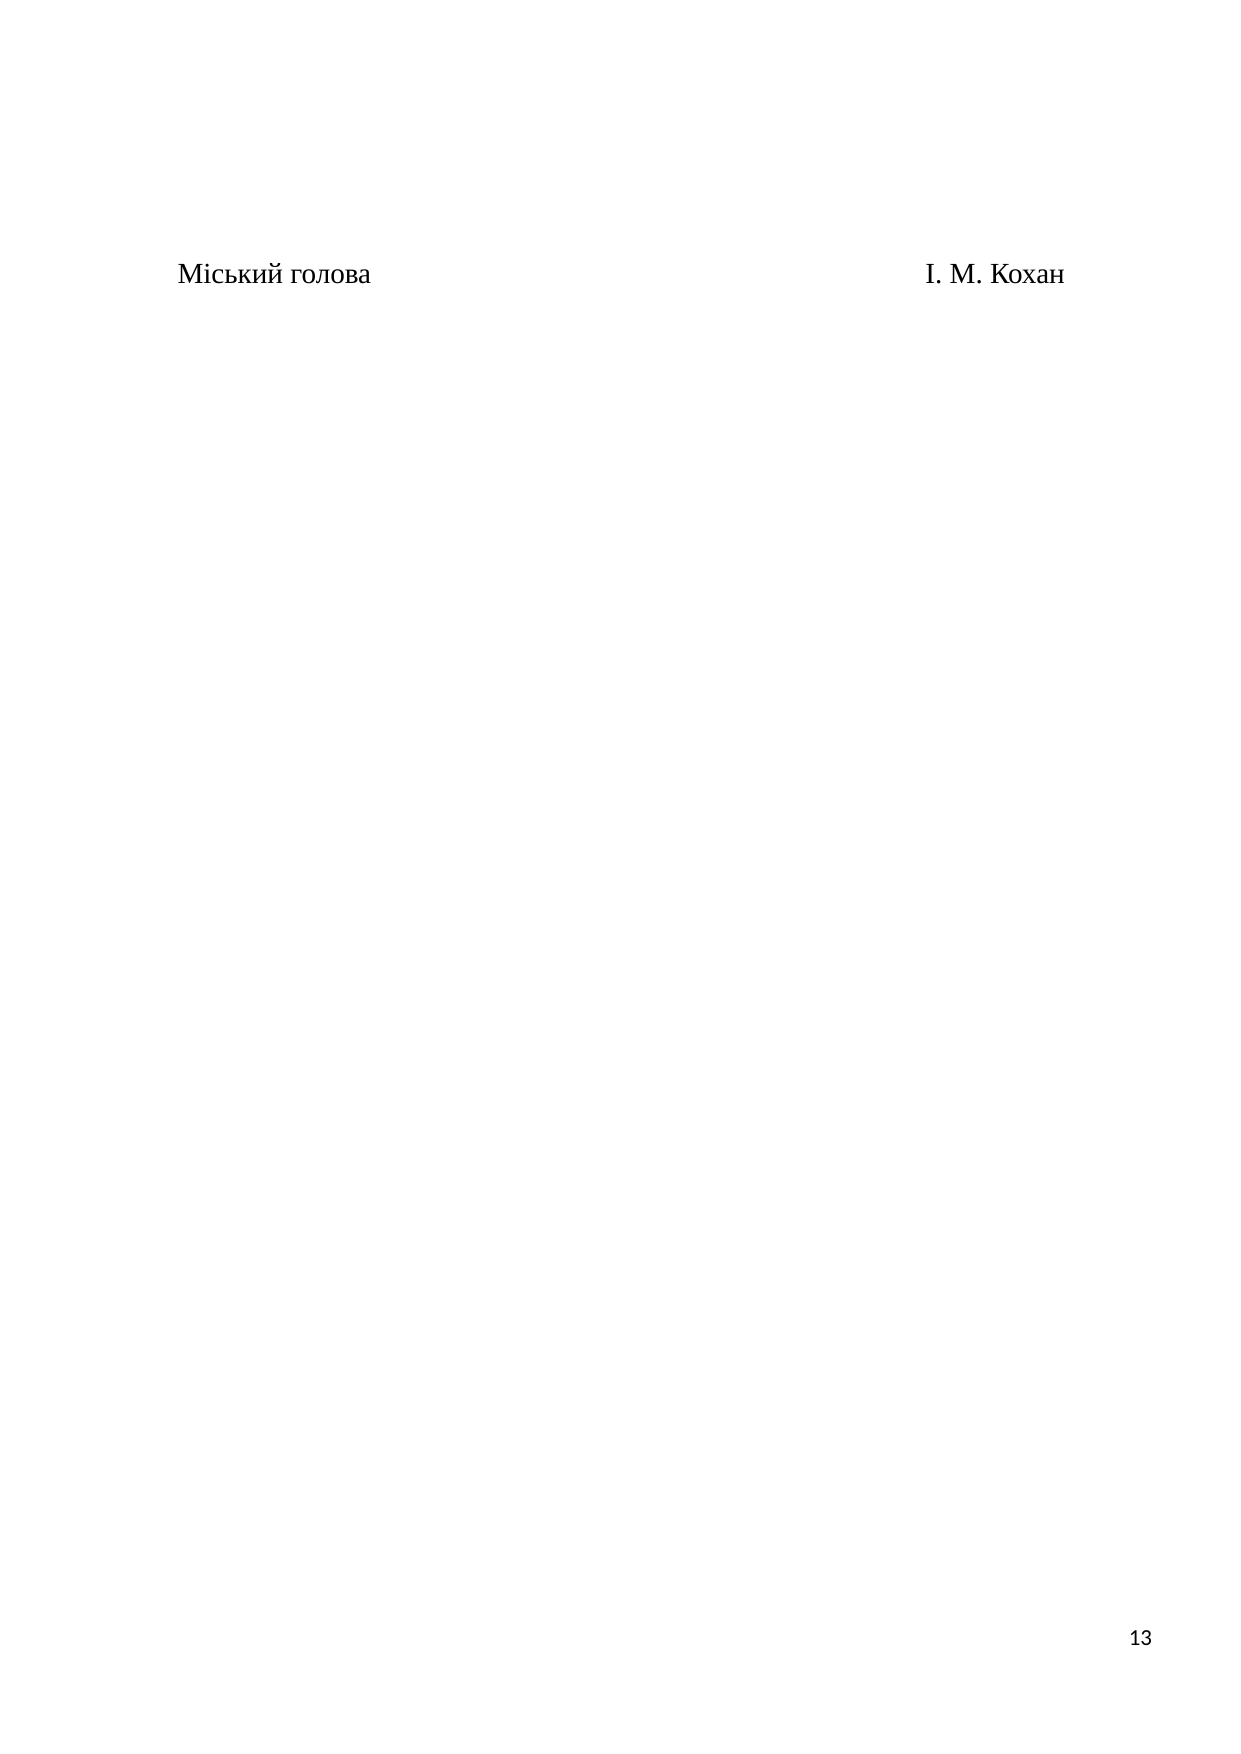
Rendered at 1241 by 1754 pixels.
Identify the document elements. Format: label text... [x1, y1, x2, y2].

text Міський голова І. М. Кохан [177, 256, 1152, 290]
